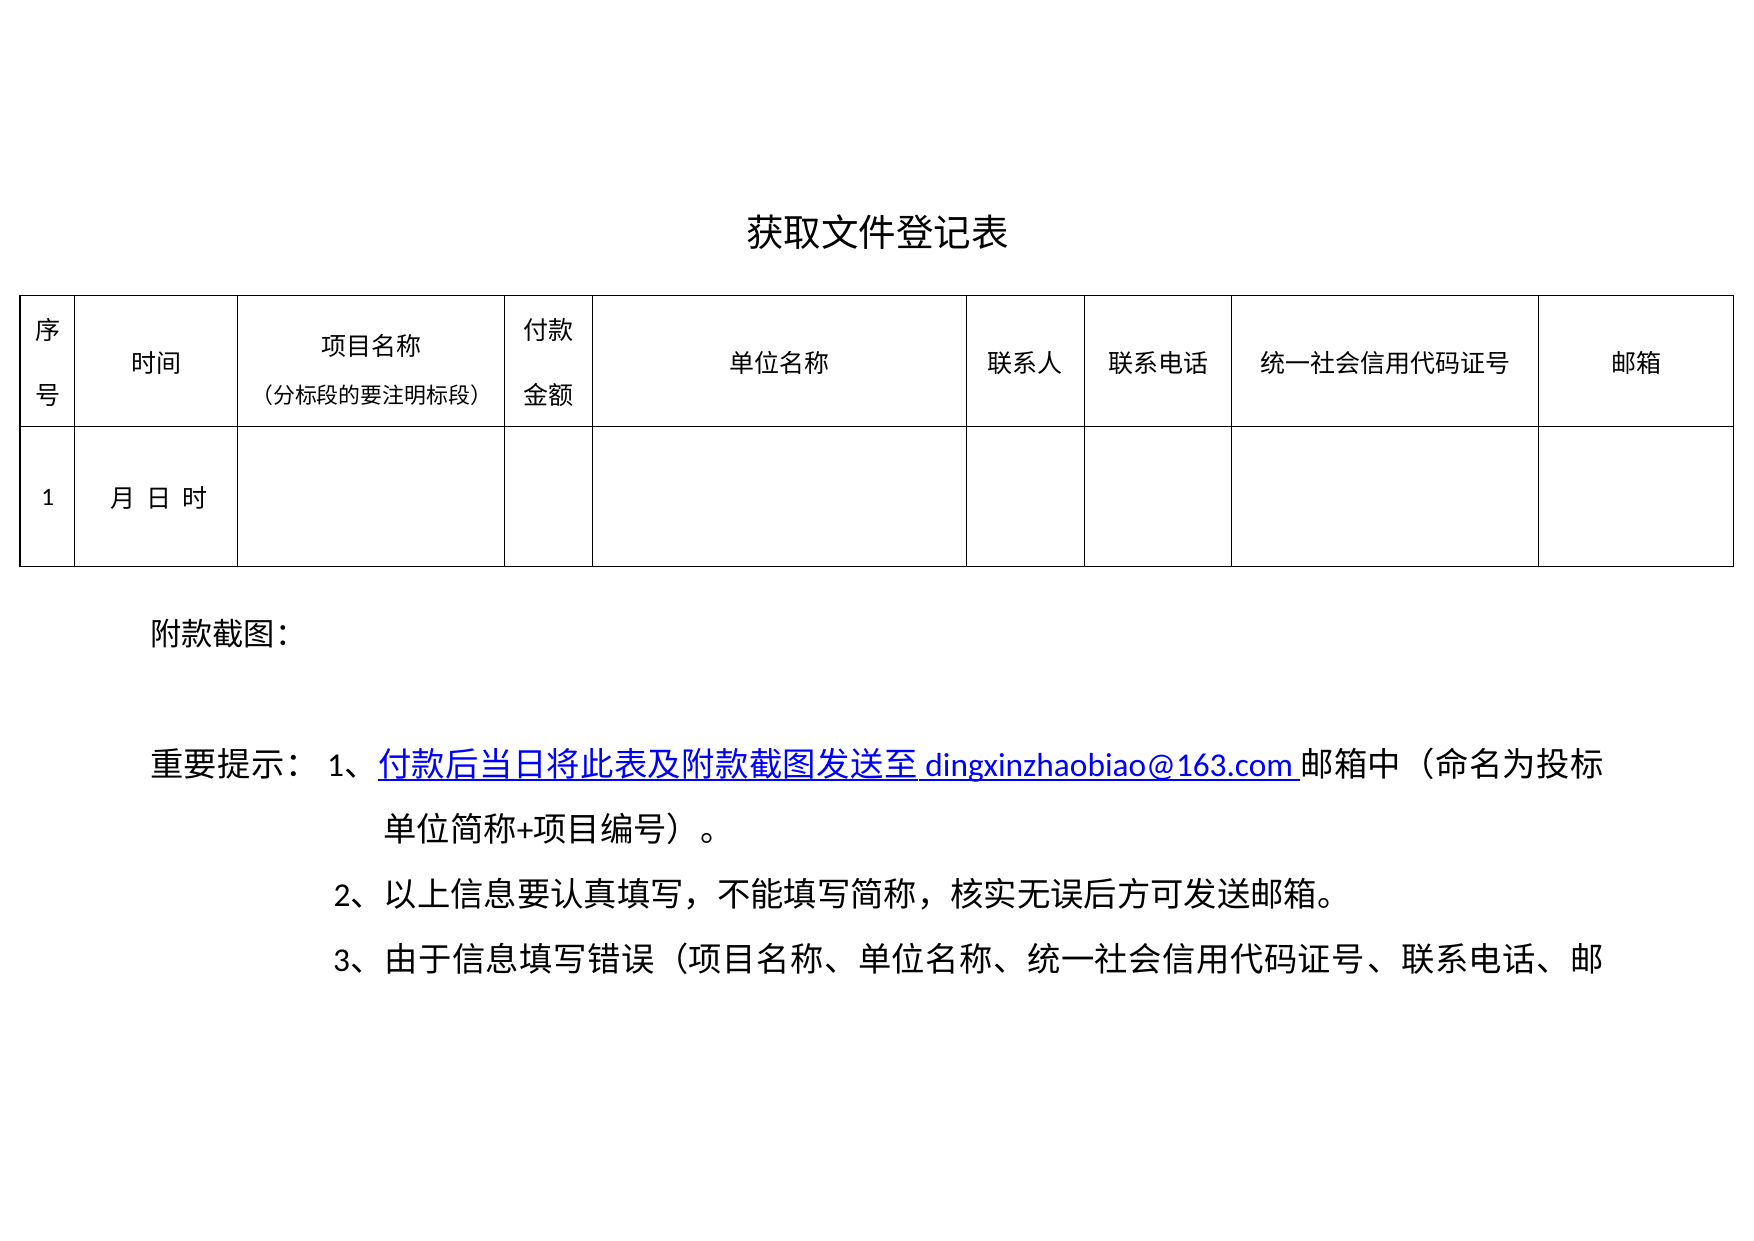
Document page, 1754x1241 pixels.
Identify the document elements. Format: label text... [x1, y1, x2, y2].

table_cell [967, 427, 1084, 566]
table_cell 1 [21, 427, 74, 566]
table_cell [238, 427, 504, 566]
table_header 付款 金额 [505, 296, 592, 426]
text 2、以上信息要认真填写，不能填写简称，核实无误后方可发送邮箱。 [150, 859, 1604, 924]
table_cell [1539, 427, 1733, 566]
table_header 邮箱 [1539, 296, 1733, 426]
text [333, 924, 1604, 989]
text 获取文件登记表 [150, 198, 1604, 263]
text 附款截图： [150, 599, 1604, 664]
table_header 单位名称 [593, 296, 966, 426]
table_header 项目名称 （分标段的要注明标段） [238, 296, 504, 426]
table_header 联系电话 [1085, 296, 1231, 426]
table_header 序号 [21, 296, 74, 426]
table_cell [1085, 427, 1231, 566]
table_cell [593, 427, 966, 566]
table_header 统一社会信用代码证号 [1232, 296, 1538, 426]
table_cell [1232, 427, 1538, 566]
table_header 时间 [75, 296, 237, 426]
table_header 联系人 [967, 296, 1084, 426]
text 重要提示： 1、付款后当日将此表及附款截图发送至dingxinzhaobiao@163.com邮箱中（命名为投标单位简称+项目编号）。 [150, 729, 1604, 859]
table_cell 月 日 时 [75, 427, 237, 566]
table_cell [505, 427, 592, 566]
